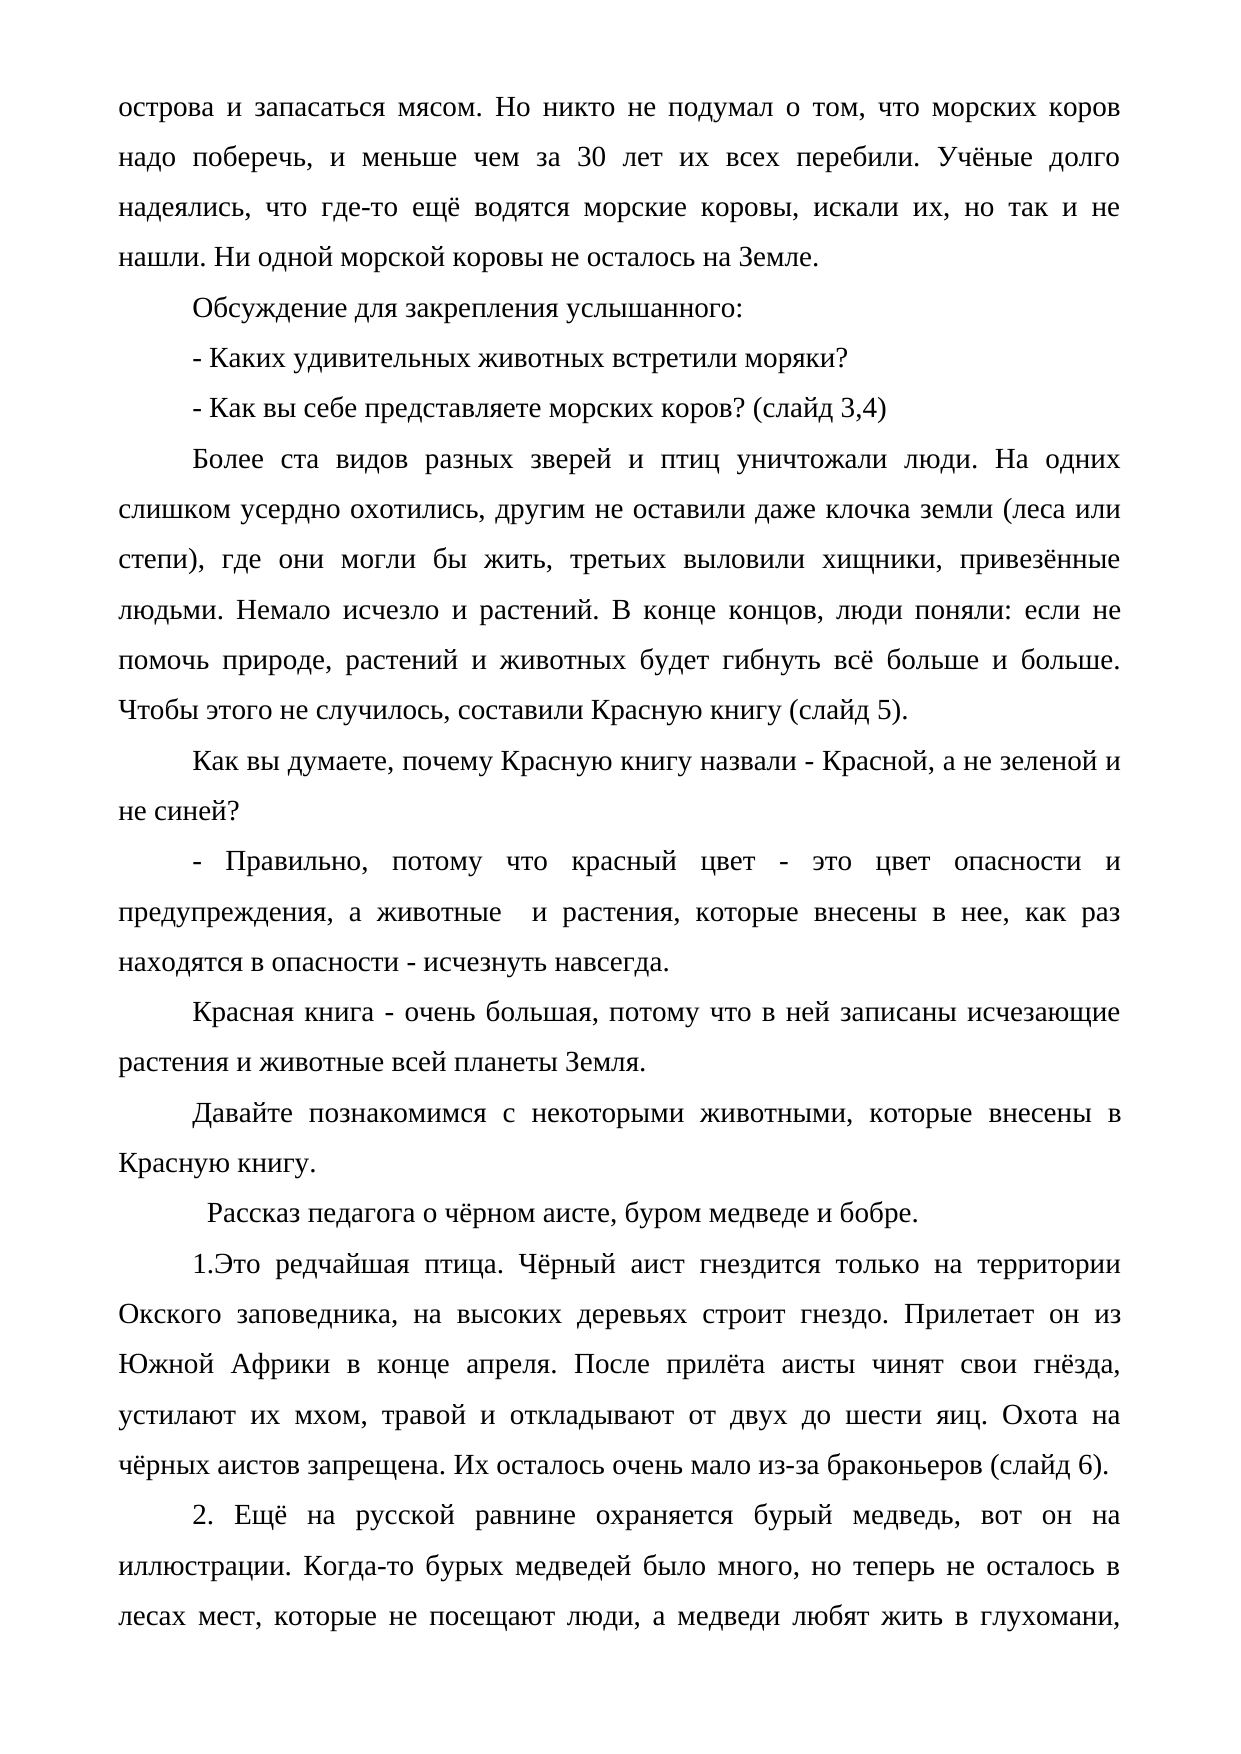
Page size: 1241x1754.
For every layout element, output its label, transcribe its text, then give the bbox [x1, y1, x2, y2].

text 1.Это редчайшая птица. Чёрный аист гнездится только на территории Окского заповедника, на высоких деревьях строит гнездо. Прилетает он из Южной Африки в конце апреля. После прилёта аисты чинят свои гнёзда, устилают их мхом, травой и откладывают от двух до шести яиц. Охота на чёрных аистов запрещена. Их осталось очень мало из-за браконьеров (слайд 6). [118, 1246, 1122, 1481]
text Красная книга - очень большая, потому что в ней записаны исчезающие растения и животные всей планеты Земля. [118, 994, 1122, 1078]
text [118, 89, 1122, 273]
text - Каких удивительных животных встретили моряки? [118, 340, 1122, 374]
text Давайте познакомимся с некоторыми животными, которые внесены в Красную книгу. [118, 1095, 1122, 1179]
text - Правильно, потому что красный цвет - это цвет опасности и предупреждения, а животные и растения, которые внесены в нее, как раз находятся в опасности - исчезнуть навсегда. [118, 843, 1122, 977]
text Более ста видов разных зверей и птиц уничтожали люди. На одних слишком усердно охотились, другим не оставили даже клочка земли (леса или степи), где они могли бы жить, третьих выловили хищники, привезённые людьми. Немало исчезло и растений. В конце концов, люди поняли: если не помочь природе, растений и животных будет гибнуть всё больше и больше. Чтобы этого не случилось, составили Красную книгу (слайд 5). [118, 441, 1122, 726]
text Как вы думаете, почему Красную книгу назвали - Красной, а не зеленой и не синей? [118, 743, 1122, 827]
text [118, 1497, 1122, 1632]
text Рассказ педагога о чёрном аисте, буром медведе и бобре. [118, 1196, 1122, 1229]
text Обсуждение для закрепления услышанного: [118, 290, 1122, 323]
text - Как вы себе представляете морских коров? (слайд 3,4) [118, 391, 1122, 424]
